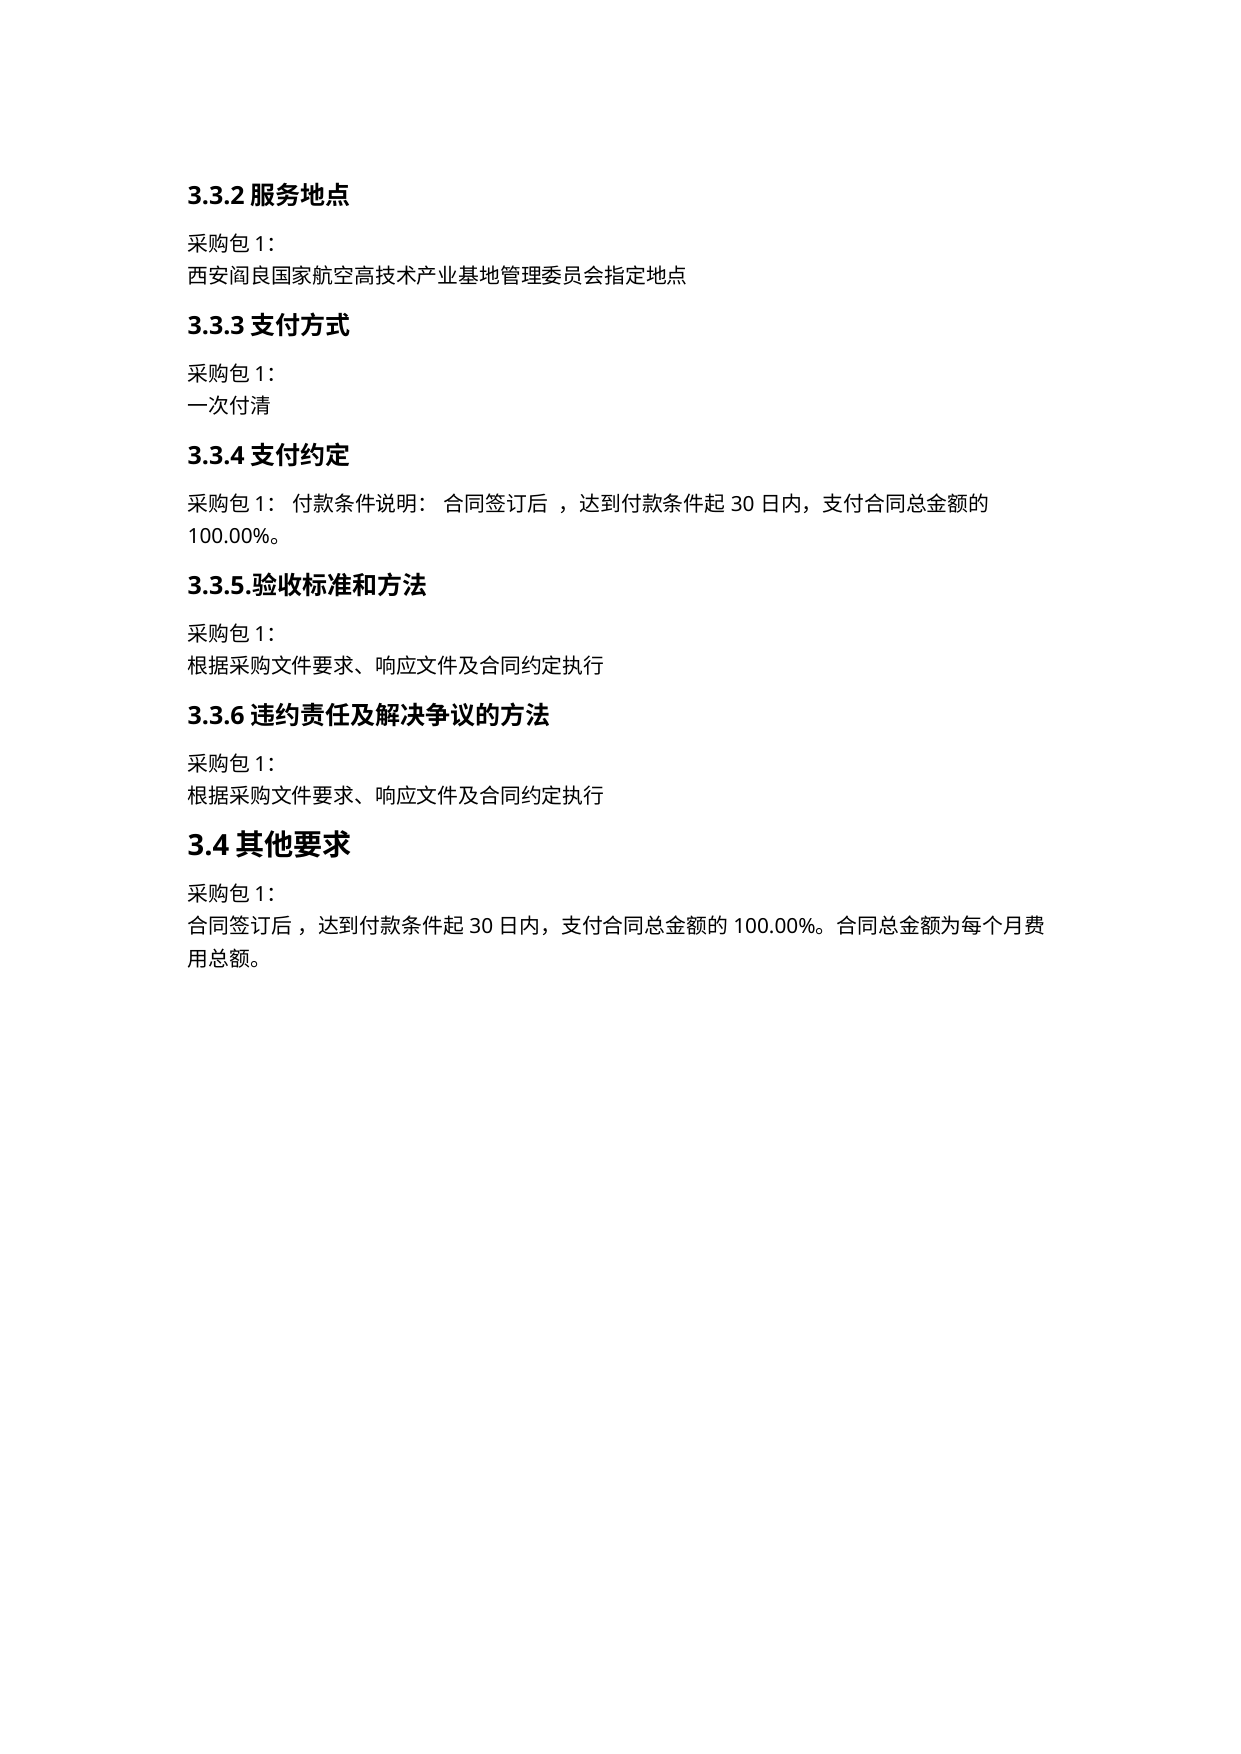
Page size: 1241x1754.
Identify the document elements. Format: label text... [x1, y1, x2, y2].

text 西安阎良国家航空高技术产业基地管理委员会指定地点 [187, 259, 1053, 292]
text 根据采购文件要求、响应文件及合同约定执行 [187, 779, 1053, 812]
text 根据采购文件要求、响应文件及合同约定执行 [187, 649, 1053, 682]
text 合同签订后 ，达到付款条件起 30 日内，支付合同总金额的 100.00%。合同总金额为每个月费用总额。 [187, 909, 1053, 974]
text 3.3.2服务地点 [187, 162, 1053, 227]
text 采购包1： 付款条件说明： 合同签订后 ，达到付款条件起 30 日内，支付合同总金额的 100.00%。 [187, 487, 1053, 552]
text 3.3.3支付方式 [187, 292, 1053, 357]
text 采购包1： [187, 357, 1053, 389]
text 一次付清 [187, 389, 1053, 422]
text 3.3.5.验收标准和方法 [187, 552, 1053, 617]
text 3.3.4支付约定 [187, 422, 1053, 487]
text 采购包1： [187, 747, 1053, 779]
text 采购包1： [187, 877, 1053, 909]
text 采购包1： [187, 227, 1053, 259]
text 采购包1： [187, 617, 1053, 649]
text 3.4其他要求 [187, 812, 1053, 877]
text 3.3.6违约责任及解决争议的方法 [187, 682, 1053, 747]
